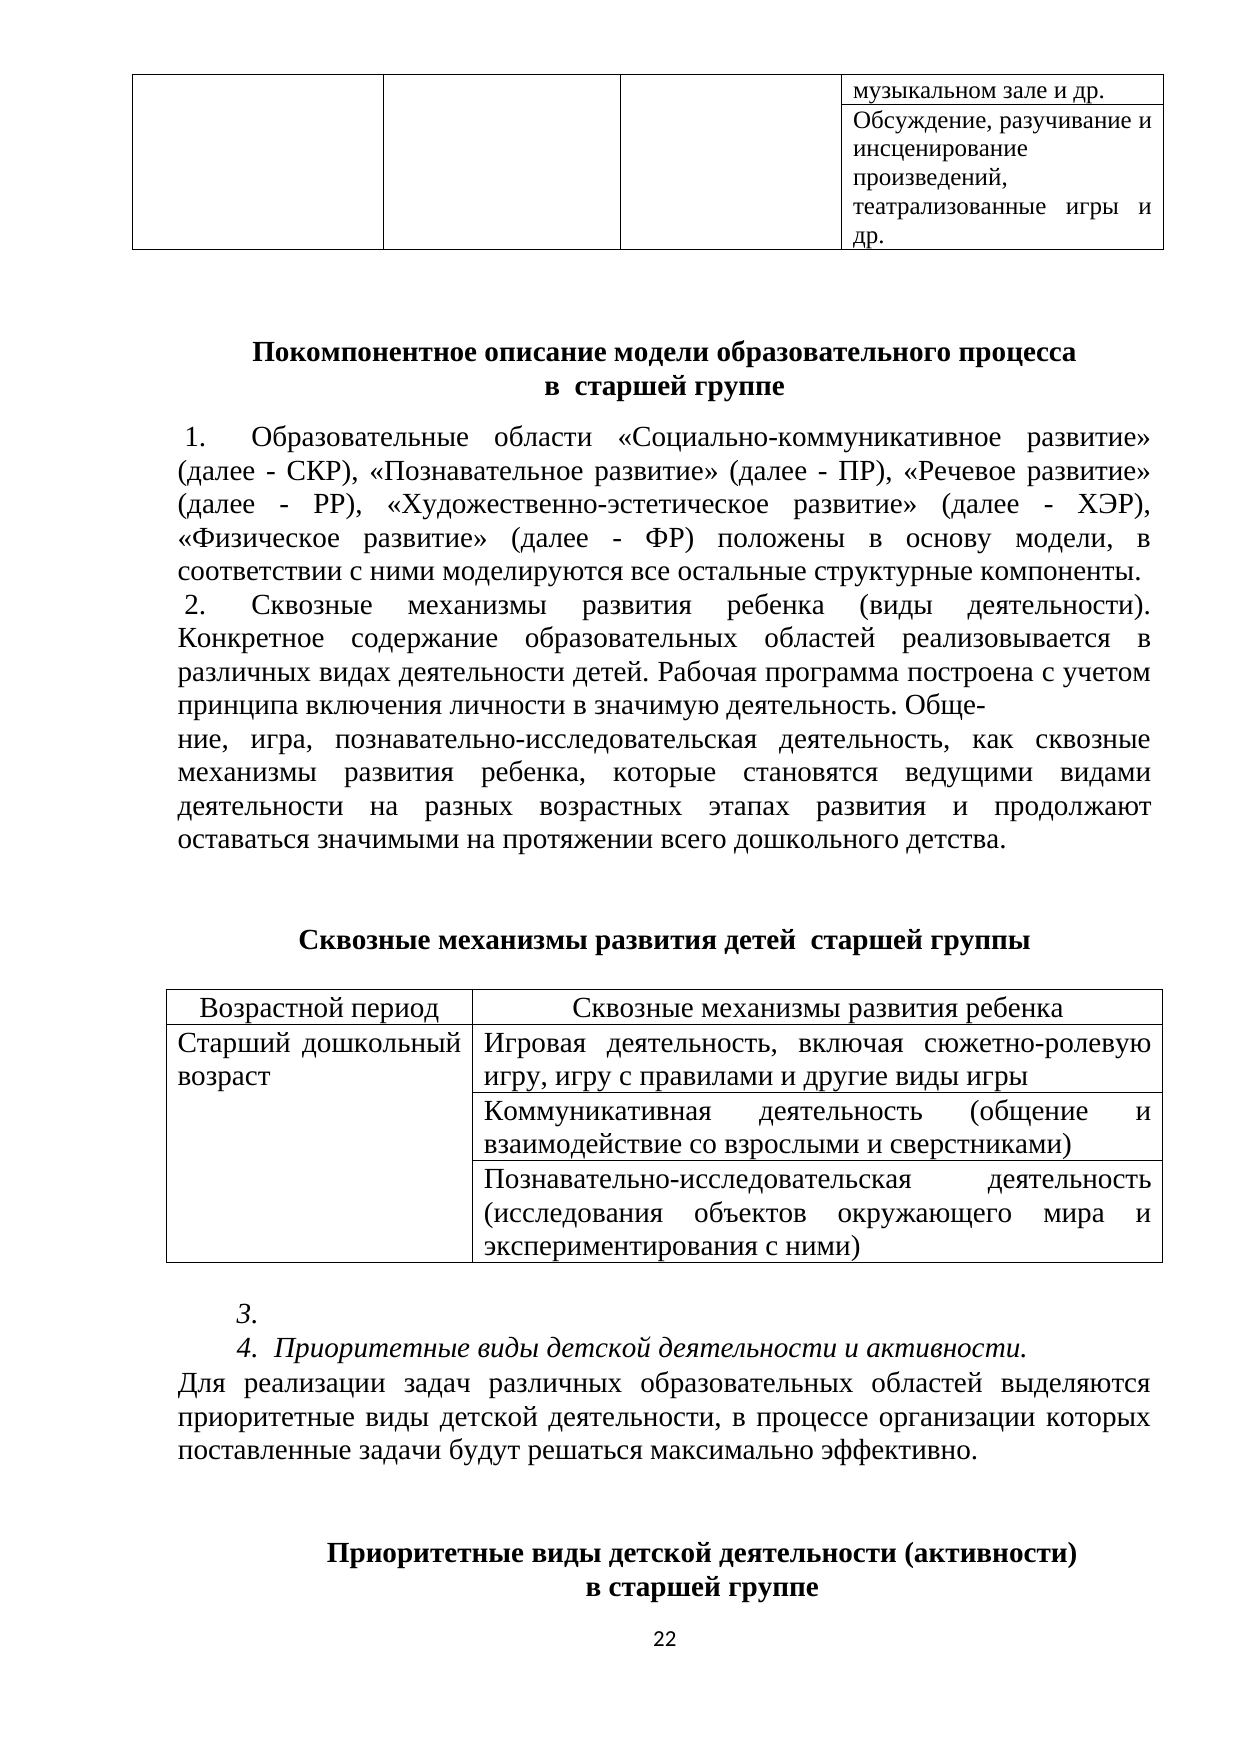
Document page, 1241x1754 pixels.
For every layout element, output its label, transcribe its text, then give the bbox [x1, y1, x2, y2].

table_cell Познавательно-исследовательская деятельность (исследования объектов окружающего мира и экспериментирования с ними) [473, 1161, 1162, 1262]
table_cell Старший дошкольный возраст [167, 1025, 472, 1262]
list Сквозные механизмы развития ребенка (виды деятельности). Конкретное содержание образовательных областей реализовывается в различных видах деятельности детей. Рабочая программа построена с учетом принципа включения личности в значимую деятельность. Обще- [177, 587, 1152, 721]
table_cell Игровая деятельность, включая сюжетно-ролевую игру, игру с правилами и другие виды игры [473, 1025, 1162, 1092]
text в старшей группе [253, 1569, 1152, 1602]
text Покомпонентное описание модели образовательного процесса [177, 334, 1152, 368]
table_cell Коммуникативная деятельность (общение и взаимодействие со взрослыми и сверстниками) [473, 1093, 1162, 1160]
table_cell Обсуждение, разучивание и инсценирование произведений, театрализованные игры и др. [842, 105, 1163, 248]
text Для реализации задач различных образовательных областей выделяются приоритетные виды детской деятельности, в процессе организации которых поставленные задачи будут решаться максимально эффективно. [178, 1365, 1152, 1466]
list Приоритетные виды детской деятельности и активности. [236, 1330, 1152, 1363]
list Образовательные области «Социально-коммуникативное развитие» (далее - СКР), «Познавательное развитие» (далее - ПР), «Речевое развитие» (далее - РР), «Художественно-эстетическое развитие» (далее - ХЭР), «Физическое развитие» (далее - ФР) положены в основу модели, в соответствии с ними моделируются все остальные структурные компоненты. [177, 419, 1152, 587]
text в старшей группе [177, 368, 1152, 402]
text ние, игра, познавательно-исследовательская деятельность, как сквозные механизмы развития ребенка, которые становятся ведущими видами деятельности на разных возрастных этапах развития и продолжают оставаться значимыми на протяжении всего дошкольного детства. [177, 721, 1152, 855]
text Сквозные механизмы развития детей старшей группы [177, 922, 1152, 956]
table_header Сквозные механизмы развития ребенка [473, 990, 1162, 1024]
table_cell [842, 75, 1163, 104]
table_header Возрастной период [167, 990, 472, 1024]
text Приоритетные виды детской деятельности (активности) [253, 1535, 1152, 1569]
